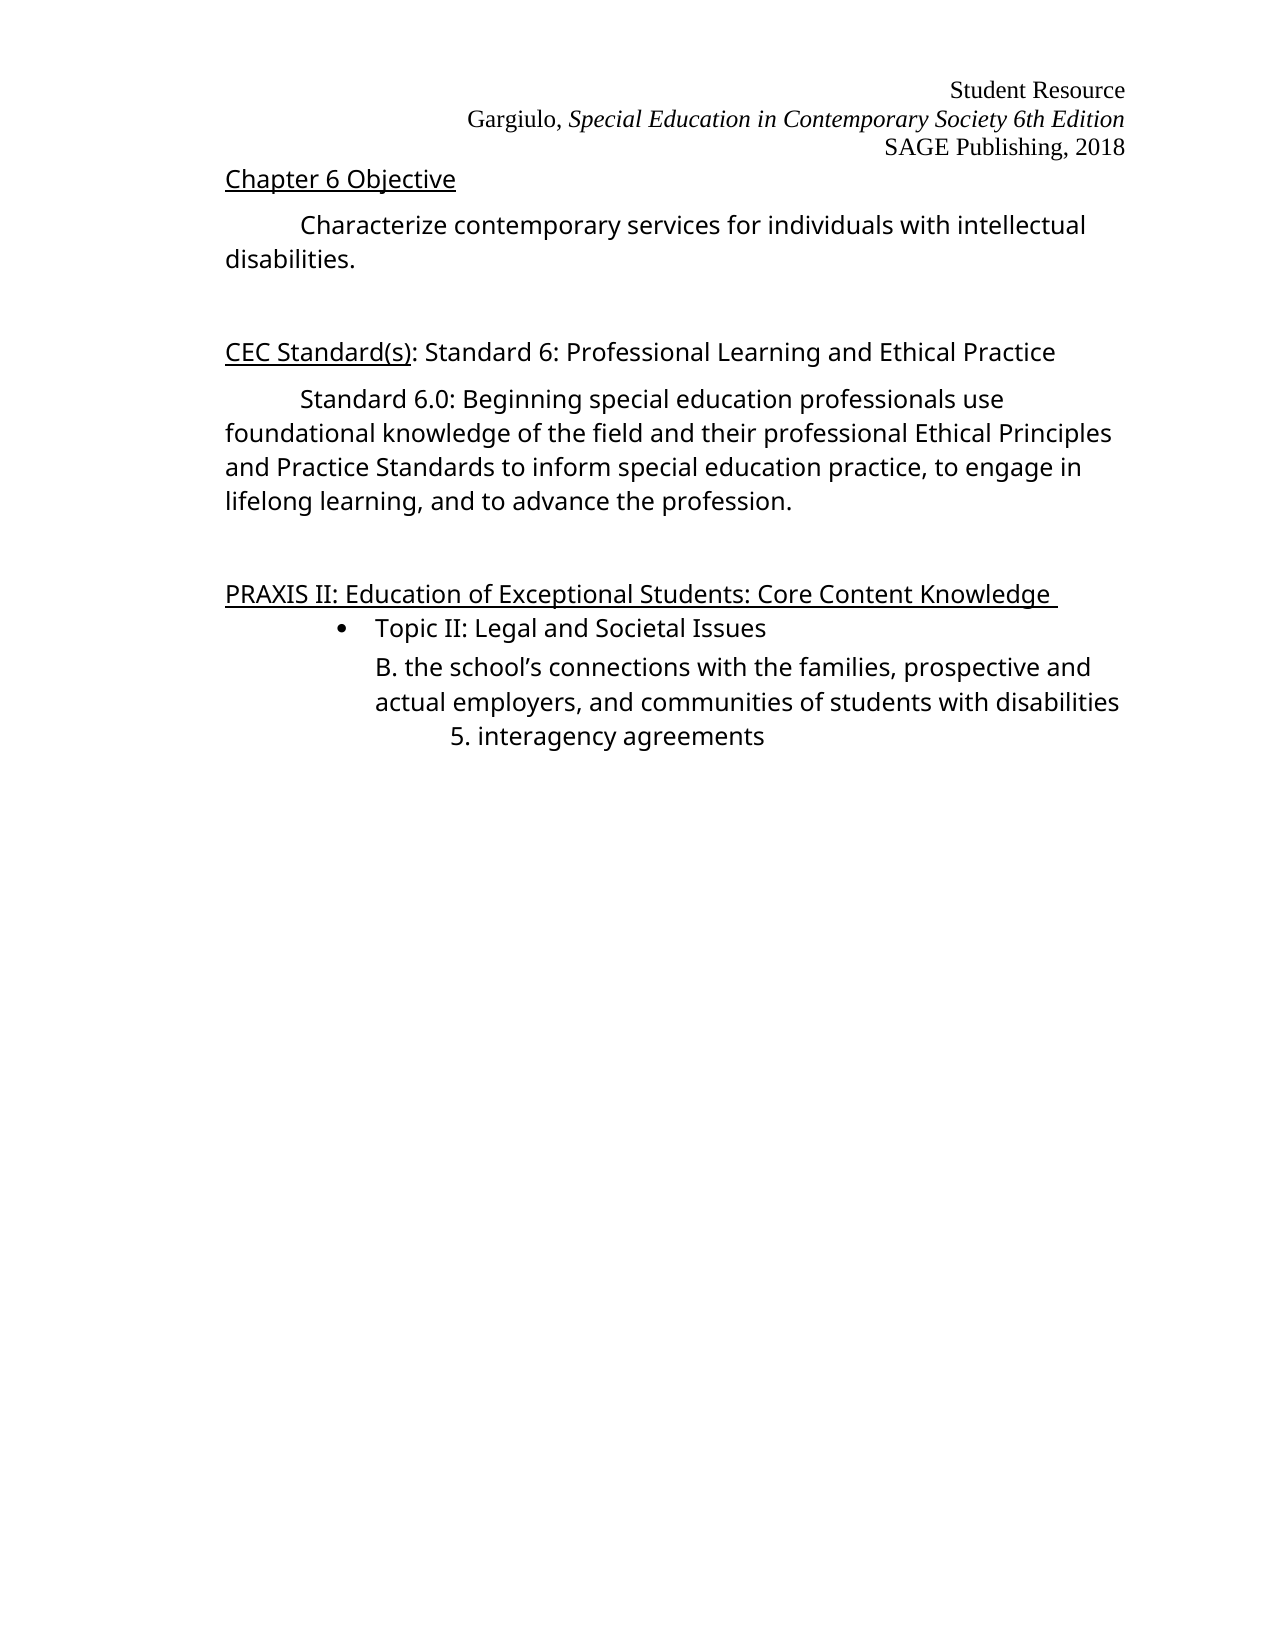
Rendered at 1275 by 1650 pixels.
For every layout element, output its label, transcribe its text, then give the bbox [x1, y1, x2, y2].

list Topic II: Legal and Societal Issues [337, 611, 1125, 645]
list Chapter 6 Objective [225, 161, 1125, 195]
list PRAXIS II: Education of Exceptional Students: Core Content Knowledge [225, 577, 1125, 611]
list Characterize contemporary services for individuals with intellectual disabilities. [225, 208, 1125, 276]
list Standard 6.0: Beginning special education professionals use foundational knowledge of the field and their professional Ethical Principles and Practice Standards to inform special education practice, to engage in lifelong learning, and to advance the profession. [225, 382, 1125, 518]
text 5. interagency agreements [375, 718, 1125, 752]
text B. the school’s connections with the families, prospective and actual employers, and communities of students with disabilities [375, 650, 1125, 718]
list CEC Standard(s): Standard 6: Professional Learning and Ethical Practice [225, 335, 1125, 369]
